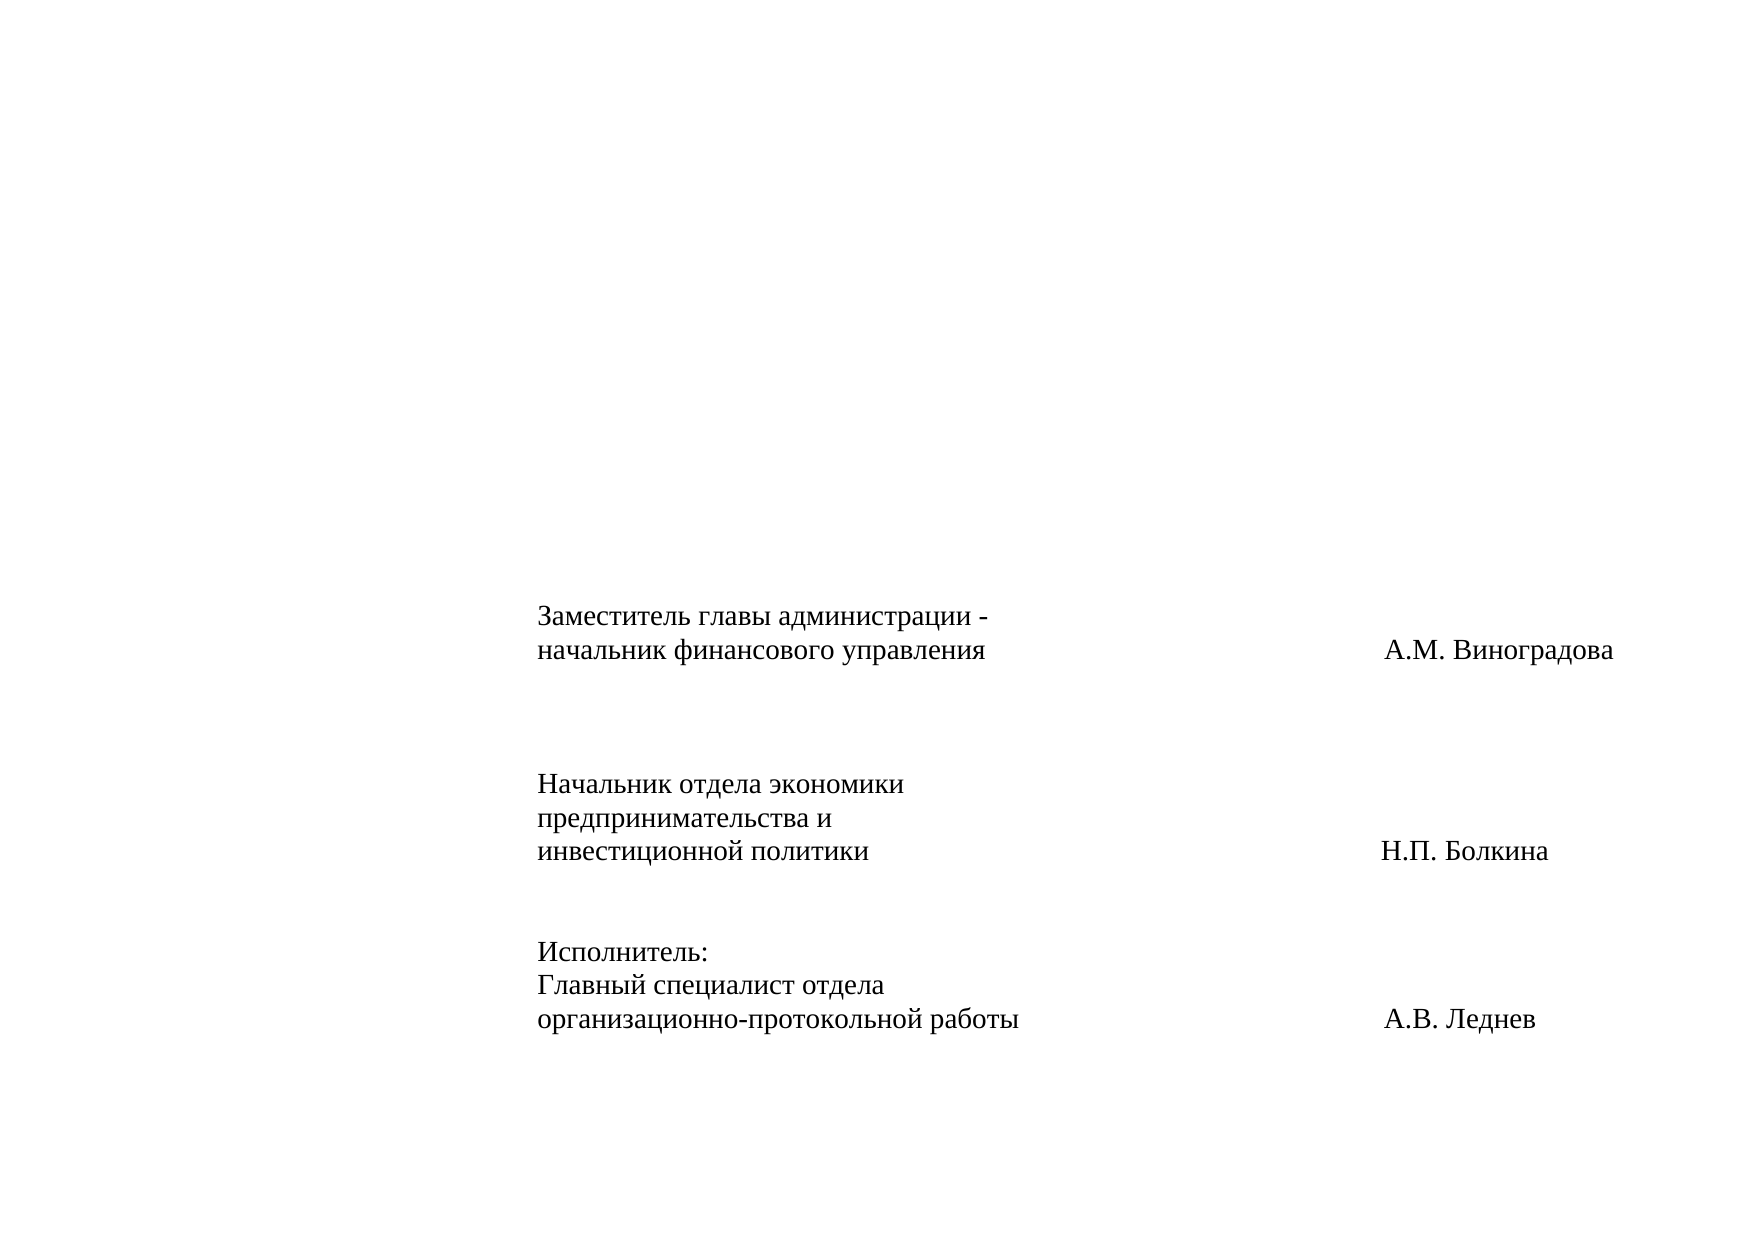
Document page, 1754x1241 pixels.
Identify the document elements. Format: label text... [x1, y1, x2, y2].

text Начальник отдела экономики [463, 766, 1653, 800]
text предпринимательства и [463, 800, 1653, 833]
text Заместитель главы администрации - [94, 598, 1653, 632]
text организационно-протокольной работы А.В. Леднев [463, 1001, 1653, 1034]
text Главный специалист отдела [463, 967, 1653, 1001]
text Исполнитель: [94, 934, 1653, 967]
text начальник финансового управления А.М. Виноградова [463, 632, 1653, 666]
text инвестиционной политики Н.П. Болкина [463, 833, 1653, 867]
